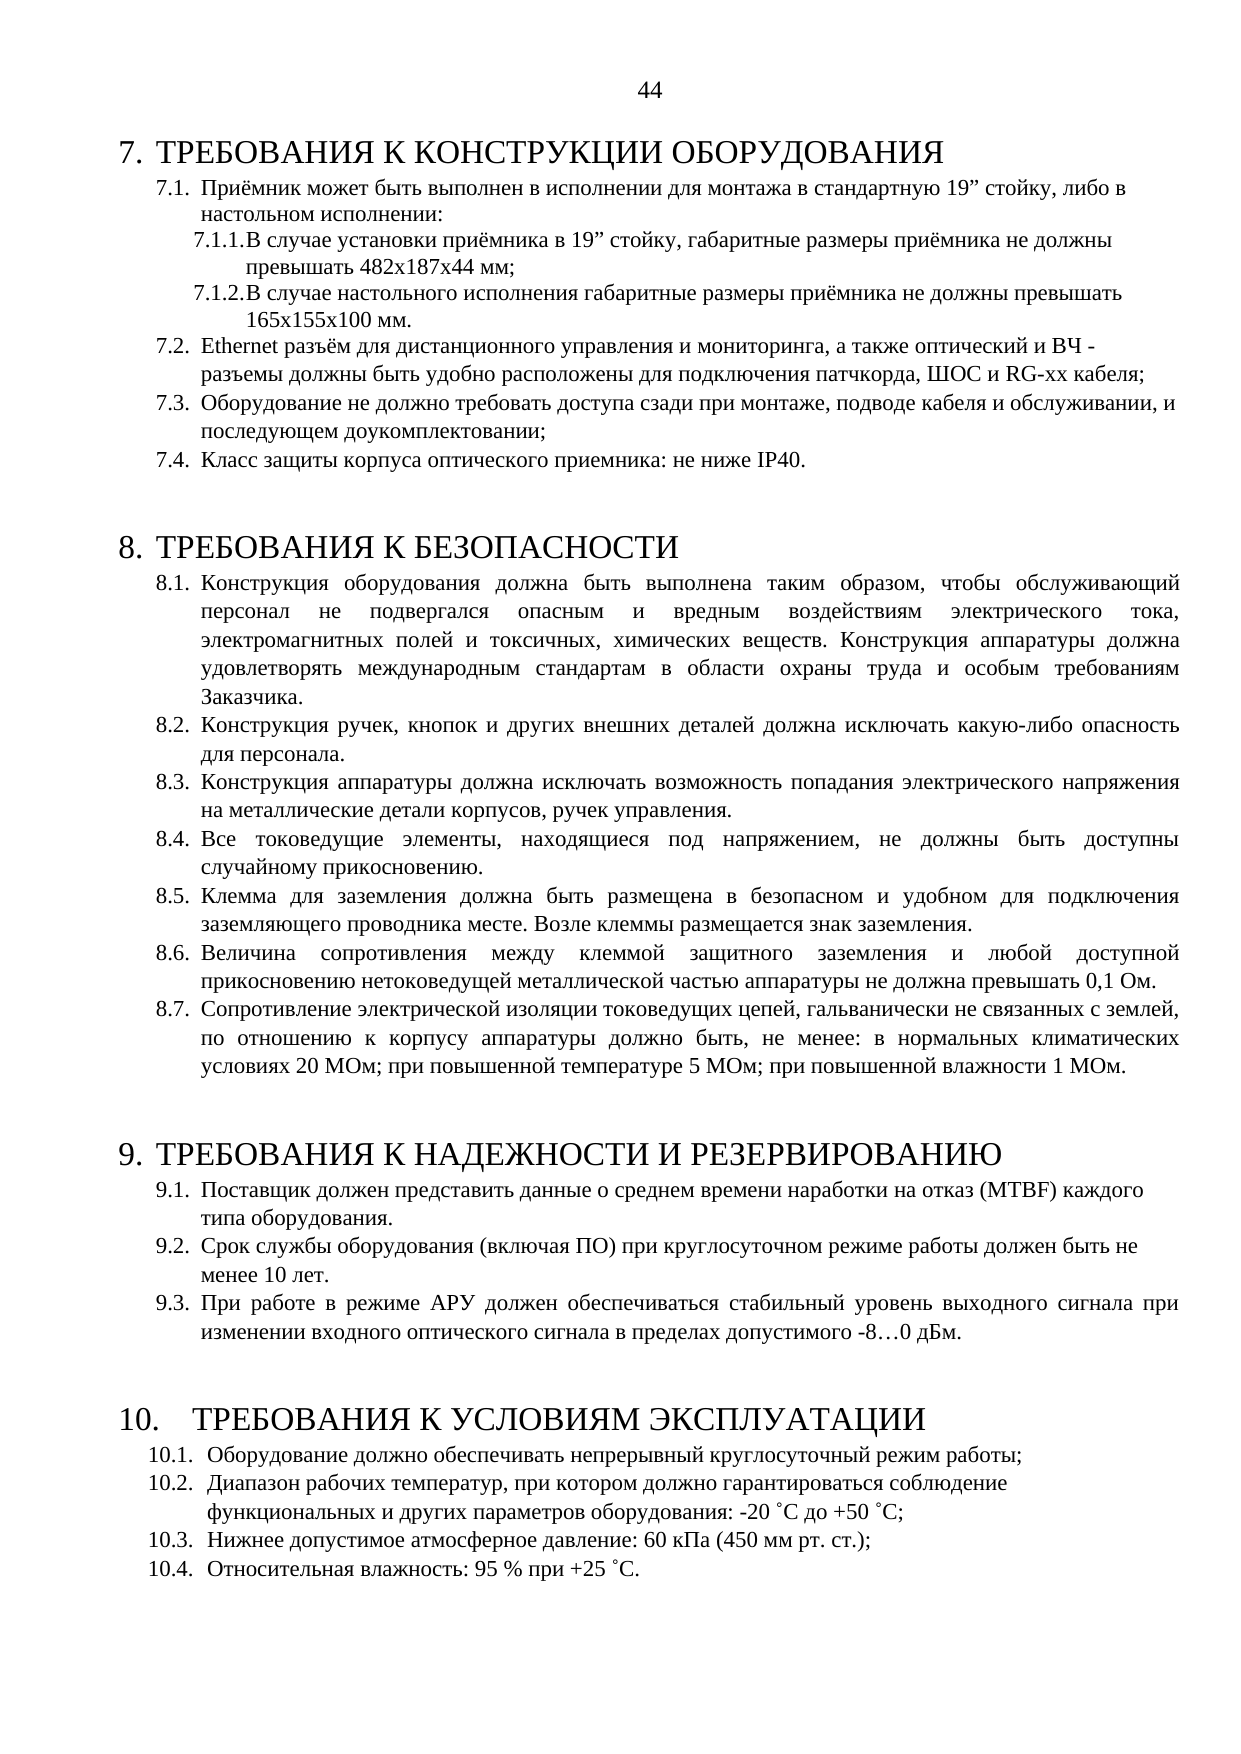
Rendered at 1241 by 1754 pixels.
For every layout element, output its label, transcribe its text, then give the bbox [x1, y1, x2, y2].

list ТРЕБОВАНИЯ К НАДЕЖНОСТИ И РЕЗЕРВИРОВАНИЮ [118, 1134, 1181, 1173]
list Поставщик должен представить данные о среднем времени наработки на отказ (MTBF) каждого типа оборудования. [156, 1176, 1181, 1230]
list Срок службы оборудования (включая ПО) при круглосуточном режиме работы должен быть не менее 10 лет. [156, 1232, 1181, 1287]
list Относительная влажность: 95 % при +25 ˚С. [148, 1555, 1181, 1581]
list Оборудование должно обеспечивать непрерывный круглосуточный режим работы; [148, 1441, 1181, 1467]
list ТРЕБОВАНИЯ К УСЛОВИЯМ ЭКСПЛУАТАЦИИ [118, 1400, 1181, 1438]
list В случае установки приёмника в 19” стойку, габаритные размеры приёмника не должны превышать 482х187х44 мм; [193, 227, 1181, 279]
list В случае настольного исполнения габаритные размеры приёмника не должны превышать 165х155х100 мм. [193, 279, 1181, 332]
list ТРЕБОВАНИЯ К БЕЗОПАСНОСТИ [118, 528, 1181, 566]
list Конструкция ручек, кнопок и других внешних деталей должна исключать какую-либо опасность для персонала. [156, 711, 1181, 766]
list Оборудование не должно требовать доступа сзади при монтаже, подводе кабеля и обслуживании, и последующем доукомплектовании; [156, 389, 1181, 444]
list Конструкция аппаратуры должна исключать возможность попадания электрического напряжения на металлические детали корпусов, ручек управления. [156, 768, 1181, 823]
list Ethernet разъём для дистанционного управления и мониторинга, а также оптический и ВЧ - разъемы должны быть удобно расположены для подключения патчкорда, ШОС и RG-xx кабеля; [156, 332, 1181, 387]
list Класс защиты корпуса оптического приемника: не ниже IP40. [156, 446, 1181, 472]
list Величина сопротивления между клеммой защитного заземления и любой доступной прикосновению нетоковедущей металлической частью аппаратуры не должна превышать 0,1 Ом. [156, 939, 1181, 993]
list При работе в режиме АРУ должен обеспечиваться стабильный уровень выходного сигнала при изменении входного оптического сигнала в пределах допустимого -8…0 дБм. [156, 1289, 1181, 1344]
list Нижнее допустимое атмосферное давление: 60 кПа (450 мм рт. ст.); [148, 1526, 1181, 1553]
list ТРЕБОВАНИЯ К КОНСТРУКЦИИ ОБОРУДОВАНИЯ [118, 132, 1181, 171]
list Приёмник может быть выполнен в исполнении для монтажа в стандартную 19” стойку, либо в настольном исполнении: [156, 174, 1181, 227]
list Все токоведущие элементы, находящиеся под напряжением, не должны быть доступны случайному прикосновению. [156, 825, 1181, 880]
list Конструкция оборудования должна быть выполнена таким образом, чтобы обслуживающий персонал не подвергался опасным и вредным воздействиям электрического тока, электромагнитных полей и токсичных, химических веществ. Конструкция аппаратуры должна удовлетворять международным стандартам в области охраны труда и особым требованиям Заказчика. [156, 569, 1181, 709]
list Диапазон рабочих температур, при котором должно гарантироваться соблюдение функциональных и других параметров оборудования: -20 ˚С до +50 ˚С; [148, 1469, 1181, 1524]
list Сопротивление электрической изоляции токоведущих цепей, гальванически не связанных с землей, по отношению к корпусу аппаратуры должно быть, не менее: в нормальных климатических условиях 20 МОм; при повышенной температуре 5 МОм; при повышенной влажности 1 МОм. [156, 996, 1181, 1079]
list Клемма для заземления должна быть размещена в безопасном и удобном для подключения заземляющего проводника месте. Возле клеммы размещается знак заземления. [156, 882, 1181, 937]
